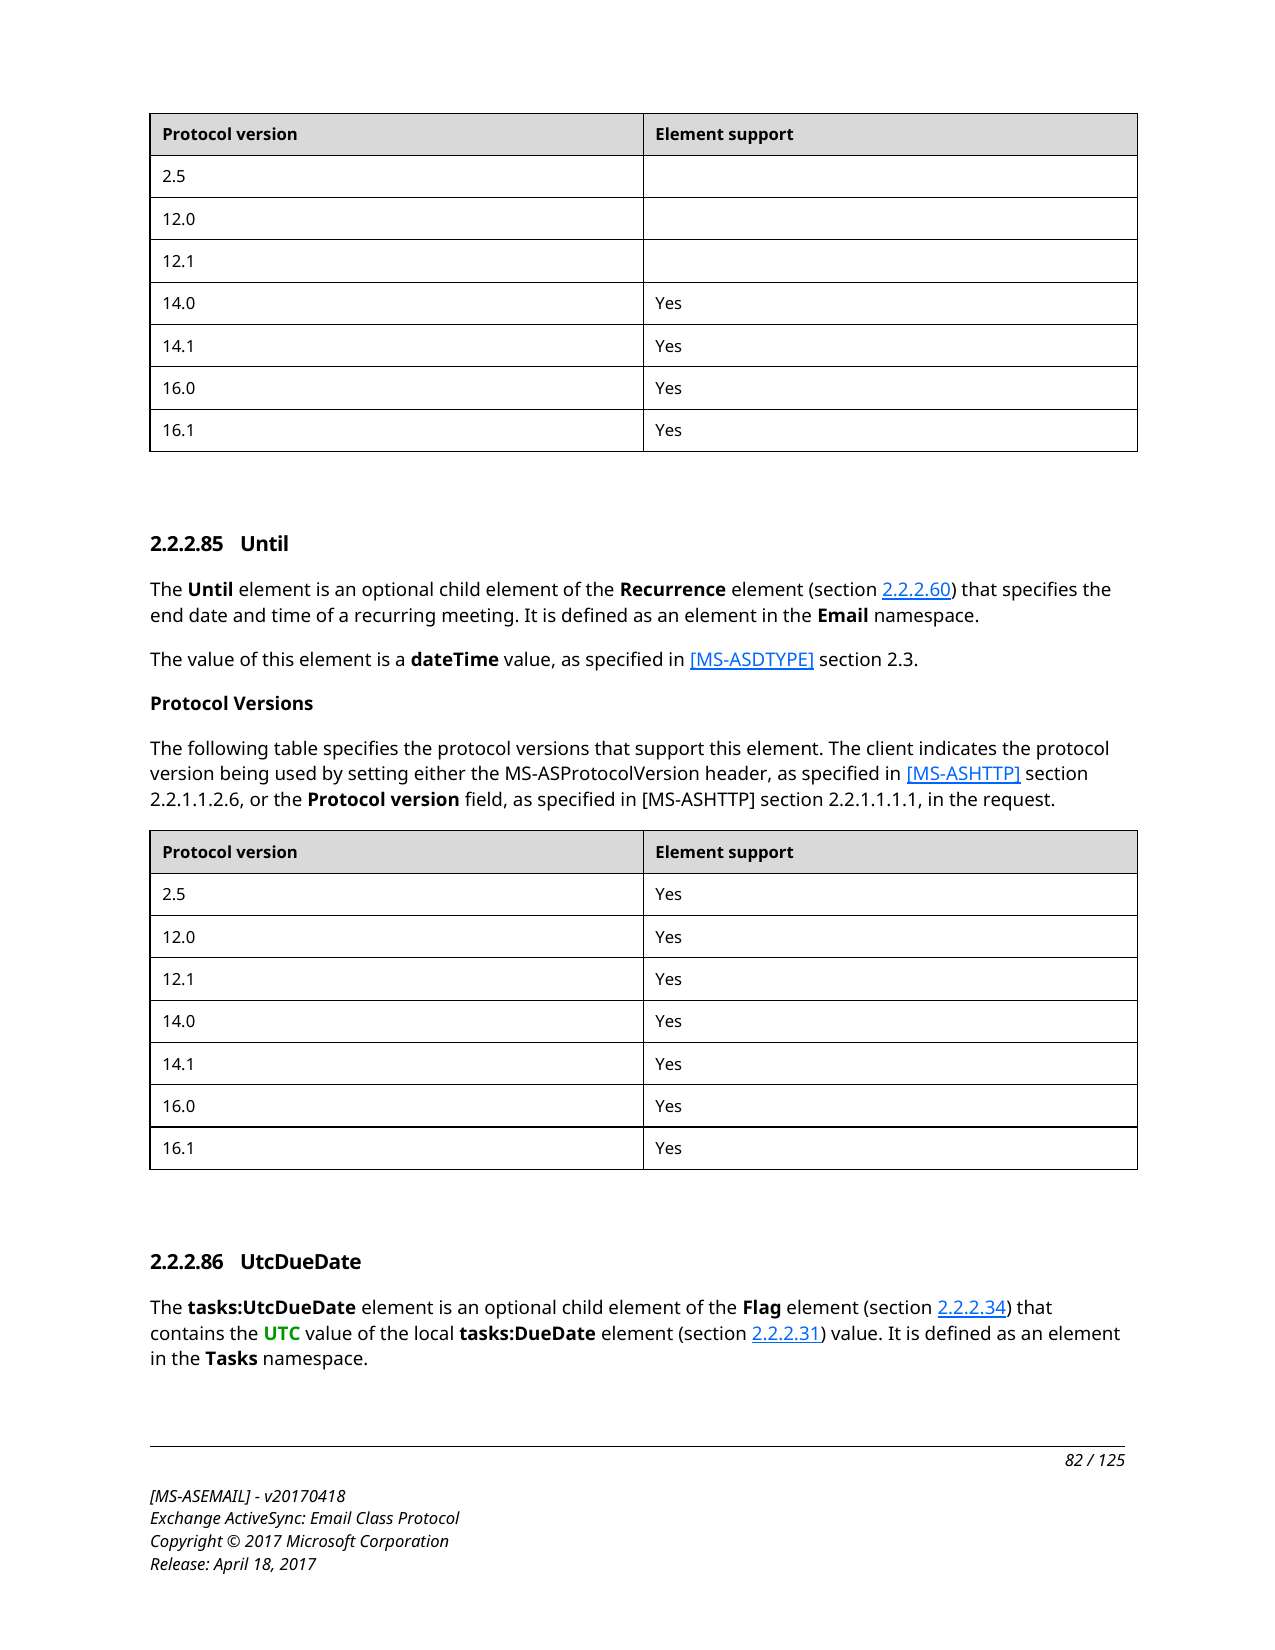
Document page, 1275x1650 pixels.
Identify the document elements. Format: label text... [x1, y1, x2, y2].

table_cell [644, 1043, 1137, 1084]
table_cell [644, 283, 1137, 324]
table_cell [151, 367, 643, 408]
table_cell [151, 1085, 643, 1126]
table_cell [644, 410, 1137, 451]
text Protocol Versions [150, 691, 1125, 716]
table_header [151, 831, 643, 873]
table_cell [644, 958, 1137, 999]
subtitle UtcDueDate [150, 1247, 1125, 1276]
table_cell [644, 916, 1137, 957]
subtitle Until [150, 529, 1125, 558]
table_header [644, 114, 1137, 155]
text The value of this element is a dateTime value, as specified in [MS-ASDTYPE] section 2.3. [150, 646, 1125, 672]
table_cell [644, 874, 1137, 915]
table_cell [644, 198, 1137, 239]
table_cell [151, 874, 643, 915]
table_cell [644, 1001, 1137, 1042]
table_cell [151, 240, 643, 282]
text The following table specifies the protocol versions that support this element. The client indicates the protocol version being used by setting either the MS-ASProtocolVersion header, as specified in [MS-ASHTTP] section 2.2.1.1.2.6, or the Protocol version field, as specified in [MS-ASHTTP] section 2.2.1.1.1.1, in the request. [150, 735, 1125, 812]
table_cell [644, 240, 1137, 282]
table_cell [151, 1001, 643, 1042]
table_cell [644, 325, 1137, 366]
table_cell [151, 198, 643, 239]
text The Until element is an optional child element of the Recurrence element (section 2.2.2.60) that specifies the end date and time of a recurring meeting. It is defined as an element in the Email namespace. [150, 577, 1125, 628]
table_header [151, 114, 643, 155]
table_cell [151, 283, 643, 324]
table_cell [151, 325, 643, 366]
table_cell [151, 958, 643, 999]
text The tasks:UtcDueDate element is an optional child element of the Flag element (section 2.2.2.34) that contains the UTC value of the local tasks:DueDate element (section 2.2.2.31) value. It is defined as an element in the Tasks namespace. [150, 1294, 1125, 1371]
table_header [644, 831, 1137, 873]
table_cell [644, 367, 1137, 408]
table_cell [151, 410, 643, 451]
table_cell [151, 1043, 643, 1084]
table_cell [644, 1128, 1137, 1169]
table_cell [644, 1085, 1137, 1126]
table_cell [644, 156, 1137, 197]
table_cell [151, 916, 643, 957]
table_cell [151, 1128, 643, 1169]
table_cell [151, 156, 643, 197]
